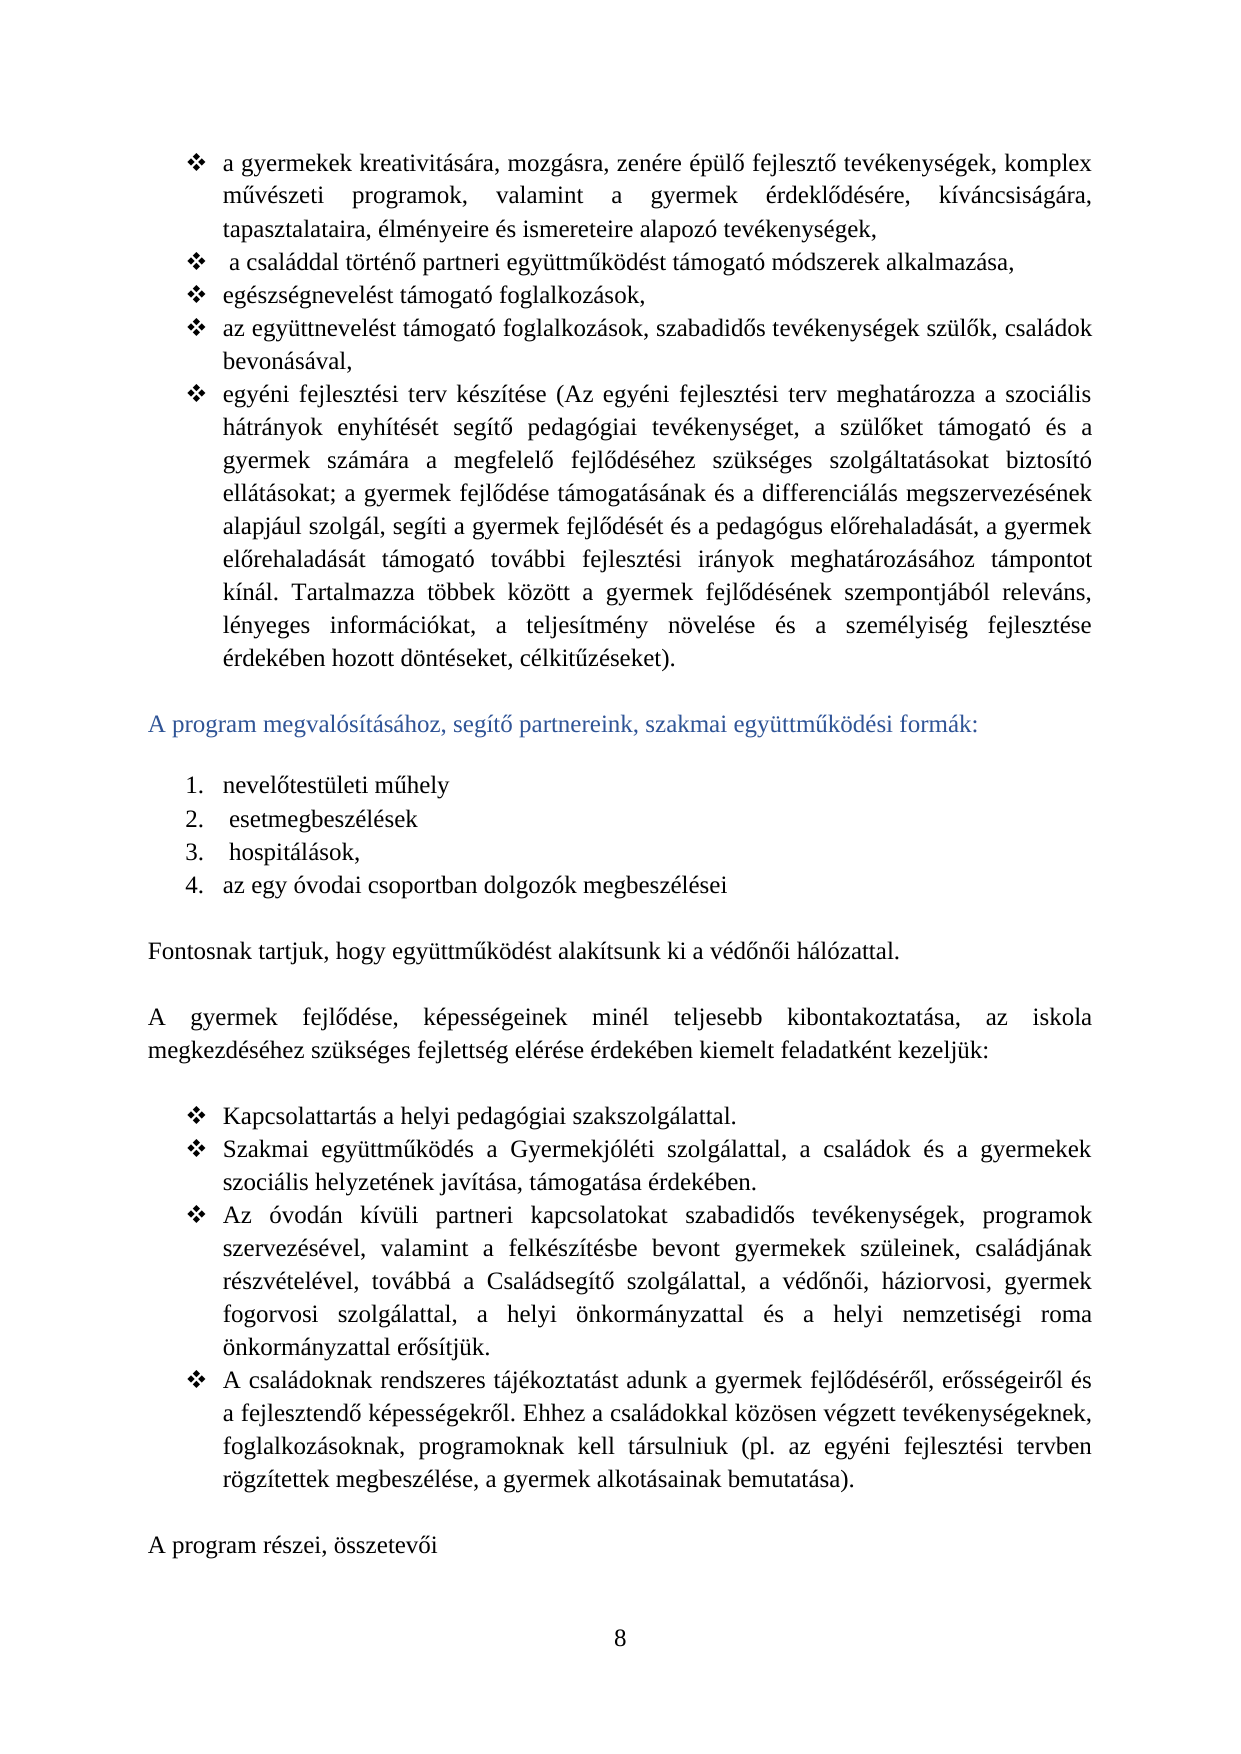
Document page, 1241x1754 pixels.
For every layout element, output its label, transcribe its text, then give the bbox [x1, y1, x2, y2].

list a gyermekek kreativitására, mozgásra, zenére épülő fejlesztő tevékenységek, komplex művészeti programok, valamint a gyermek érdeklődésére, kíváncsiságára, tapasztalataira, élményeire és ismereteire alapozó tevékenységek, [185, 148, 1093, 242]
list a családdal történő partneri együttműködést támogató módszerek alkalmazása, [185, 247, 1093, 275]
list A családoknak rendszeres tájékoztatást adunk a gyermek fejlődéséről, erősségeiről és a fejlesztendő képességekről. Ehhez a családokkal közösen végzett tevékenységeknek, foglalkozásoknak, programoknak kell társulniuk (pl. az egyéni fejlesztési tervben rögzítettek megbeszélése, a gyermek alkotásainak bemutatása). [185, 1365, 1093, 1493]
list Szakmai együttműködés a Gyermekjóléti szolgálattal, a családok és a gyermekek szociális helyzetének javítása, támogatása érdekében. [185, 1134, 1093, 1196]
list hospitálások, [185, 837, 1093, 865]
list egyéni fejlesztési terv készítése (Az egyéni fejlesztési terv meghatározza a szociális hátrányok enyhítését segítő pedagógiai tevékenységet, a szülőket támogató és a gyermek számára a megfelelő fejlődéséhez szükséges szolgáltatásokat biztosító ellátásokat; a gyermek fejlődése támogatásának és a differenciálás megszervezésének alapjául szolgál, segíti a gyermek fejlődését és a pedagógus előrehaladását, a gyermek előrehaladását támogató további fejlesztési irányok meghatározásához támpontot kínál. Tartalmazza többek között a gyermek fejlődésének szempontjából releváns, lényeges információkat, a teljesítmény növelése és a személyiség fejlesztése érdekében hozott döntéseket, célkitűzéseket). [185, 379, 1093, 672]
list Az óvodán kívüli partneri kapcsolatokat szabadidős tevékenységek, programok szervezésével, valamint a felkészítésbe bevont gyermekek szüleinek, családjának részvételével, továbbá a Családsegítő szolgálattal, a védőnői, háziorvosi, gyermek fogorvosi szolgálattal, a helyi önkormányzattal és a helyi nemzetiségi roma önkormányzattal erősítjük. [185, 1200, 1093, 1361]
subtitle A program megvalósításához, segítő partnereink, szakmai együttműködési formák: [148, 709, 1093, 738]
text Fontosnak tartjuk, hogy együttműködést alakítsunk ki a védőnői hálózattal. [148, 936, 1093, 964]
list az egy óvodai csoportban dolgozók megbeszélései [185, 870, 1093, 898]
text A gyermek fejlődése, képességeinek minél teljesebb kibontakoztatása, az iskola megkezdéséhez szükséges fejlettség elérése érdekében kiemelt feladatként kezeljük: [148, 1002, 1093, 1063]
list Kapcsolattartás a helyi pedagógiai szakszolgálattal. [185, 1101, 1093, 1129]
text A program részei, összetevői [148, 1530, 1093, 1559]
list nevelőtestületi műhely [185, 771, 1093, 799]
list egészségnevelést támogató foglalkozások, [185, 280, 1093, 308]
list esetmegbeszélések [185, 804, 1093, 832]
list az együttnevelést támogató foglalkozások, szabadidős tevékenységek szülők, családok bevonásával, [185, 313, 1093, 374]
